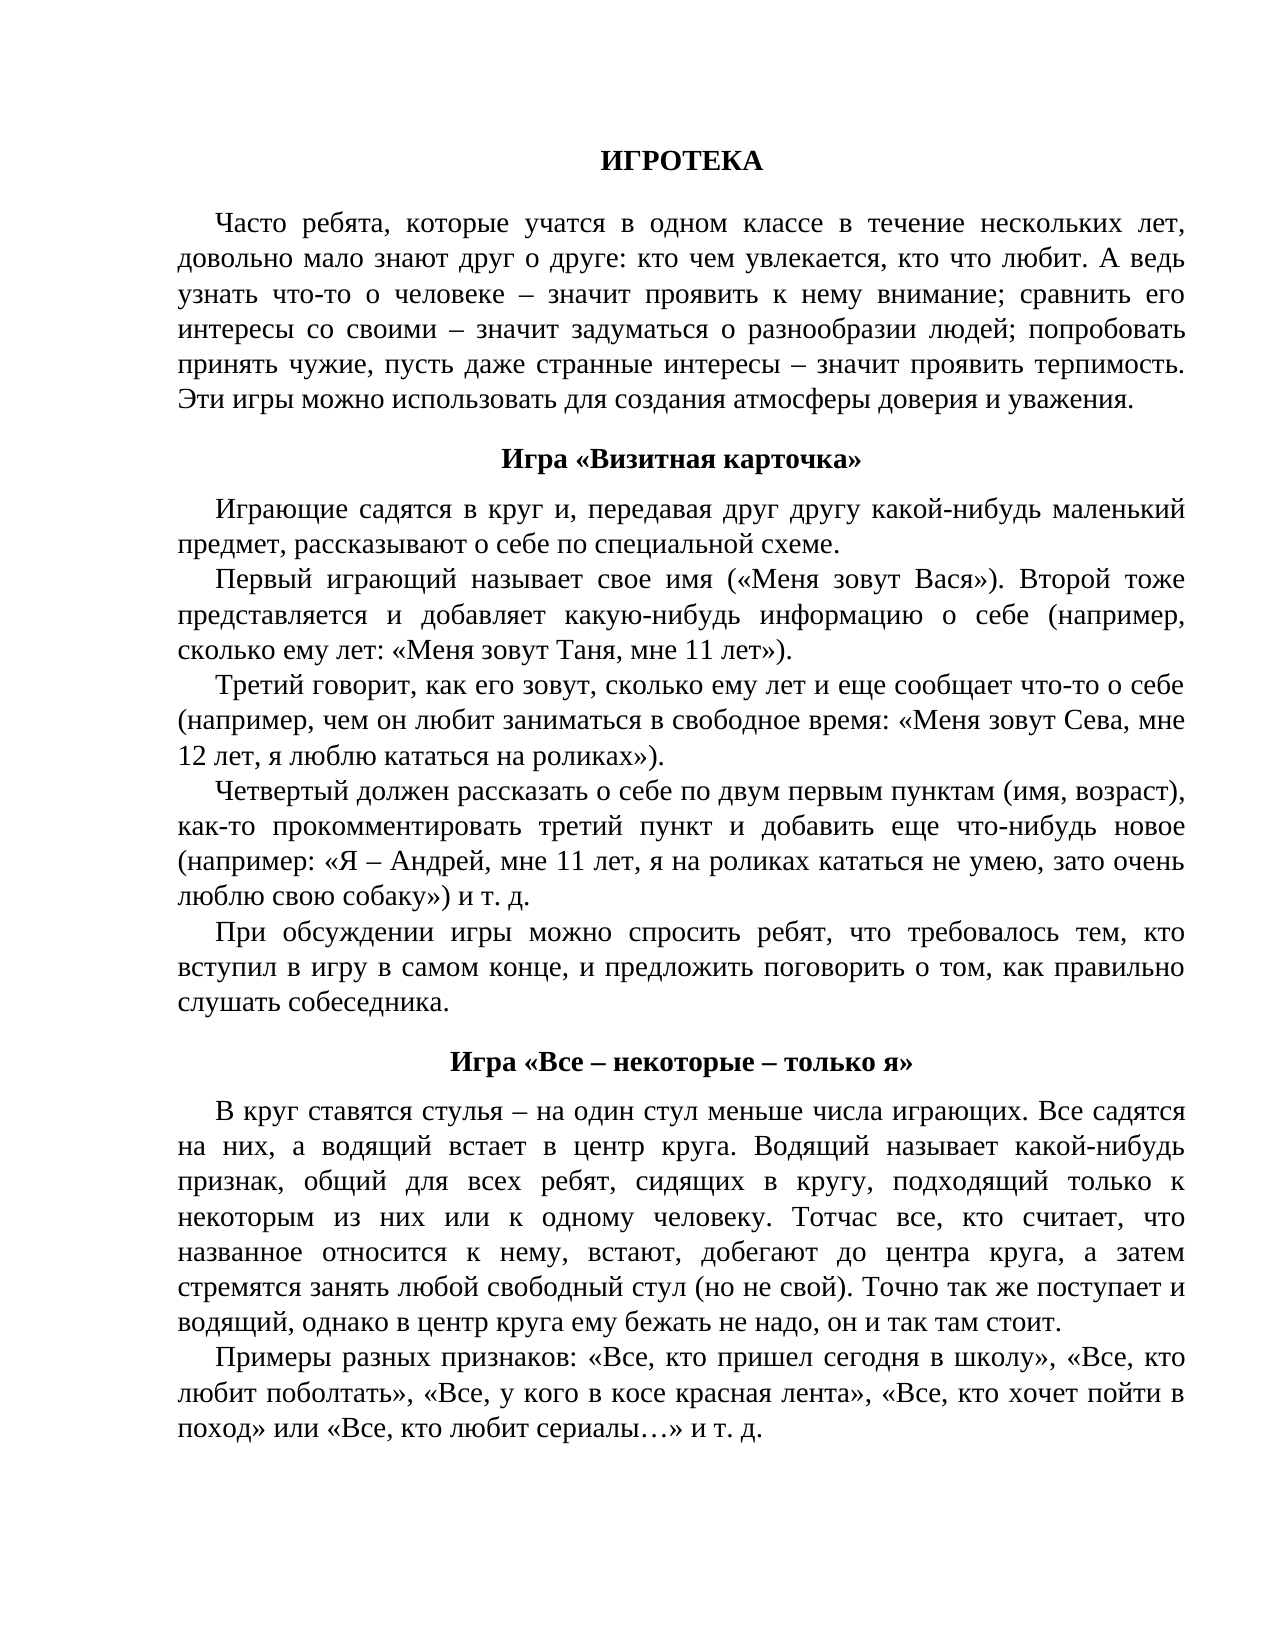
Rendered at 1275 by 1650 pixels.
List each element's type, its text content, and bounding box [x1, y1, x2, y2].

text В круг ставятся стулья – на один стул меньше числа играющих. Все садятся на них, а водящий встает в центр круга. Водящий называет какой-нибудь признак, общий для всех ребят, сидящих в кругу, подходящий только к некоторым из них или к одному человеку. Тотчас все, кто считает, что названное относится к нему, встают, добегают до центра круга, а затем стремятся занять любой свободный стул (но не свой). Точно так же поступает и водящий, однако в центр круга ему бежать не надо, он и так там стоит. [177, 1093, 1186, 1338]
text При обсуждении игры можно спросить ребят, что требовалось тем, кто вступил в игру в самом конце, и предложить поговорить о том, как правильно слушать собеседника. [177, 914, 1186, 1018]
text Четвертый должен рассказать о себе по двум первым пунктам (имя, возраст), как-то прокомментировать третий пункт и добавить еще что-нибудь новое (например: «Я – Андрей, мне 11 лет, я на роликах кататься не умею, зато очень люблю свою собаку») и т. д. [177, 773, 1186, 912]
text Игротека [177, 143, 1186, 177]
text Играющие садятся в круг и, передавая друг другу какой-нибудь маленький предмет, рассказывают о себе по специальной схеме. [177, 491, 1186, 560]
text Игра «Визитная карточка» [177, 442, 1186, 475]
text Часто ребята, которые учатся в одном классе в течение нескольких лет, довольно мало знают друг о друге: кто чем увлекается, кто что любит. А ведь узнать что-то о человеке – значит проявить к нему внимание; сравнить его интересы со своими – значит задуматься о разнообразии людей; попробовать принять чужие, пусть даже странные интересы – значит проявить терпимость. Эти игры можно использовать для создания атмосферы доверия и уважения. [177, 205, 1186, 415]
text Третий говорит, как его зовут, сколько ему лет и еще сообщает что-то о себе (например, чем он любит заниматься в свободное время: «Меня зовут Сева, мне 12 лет, я люблю кататься на роликах»). [177, 667, 1186, 771]
text Первый играющий называет свое имя («Меня зовут Вася»). Второй тоже представляется и добавляет какую-нибудь информацию о себе (например, сколько ему лет: «Меня зовут Таня, мне 11 лет»). [177, 562, 1186, 666]
text Игра «Все – некоторые – только я» [177, 1044, 1186, 1078]
text Примеры разных признаков: «Все, кто пришел сегодня в школу», «Все, кто любит поболтать», «Все, у кого в косе красная лента», «Все, кто хочет пойти в поход» или «Все, кто любит сериалы…» и т. д. [177, 1339, 1186, 1443]
